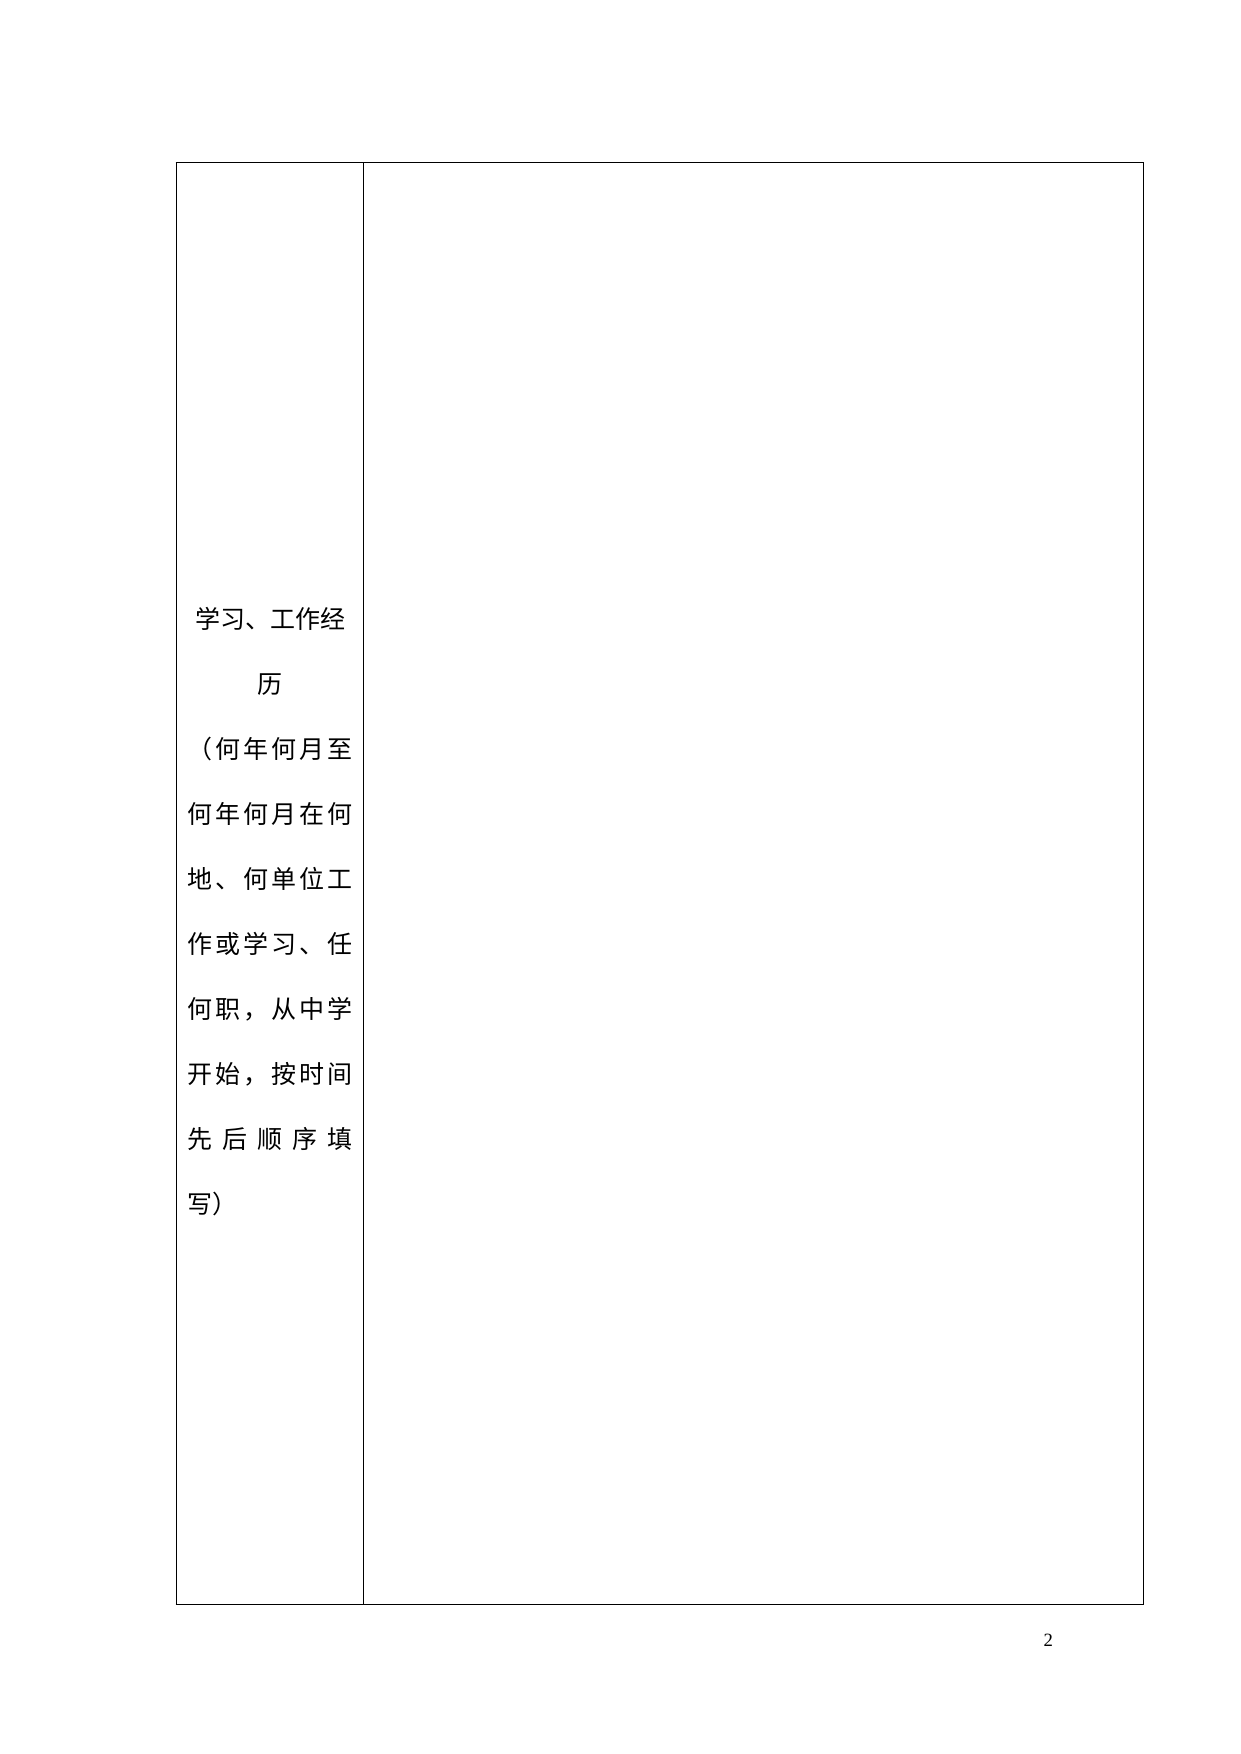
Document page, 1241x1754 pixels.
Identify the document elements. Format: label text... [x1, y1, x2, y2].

table_cell [364, 163, 1143, 1604]
table_cell 学习、工作经历 （何年何月至何年何月在何地、何单位工作或学习、任何职，从中学开始，按时间先后顺序填写） [177, 163, 363, 1604]
